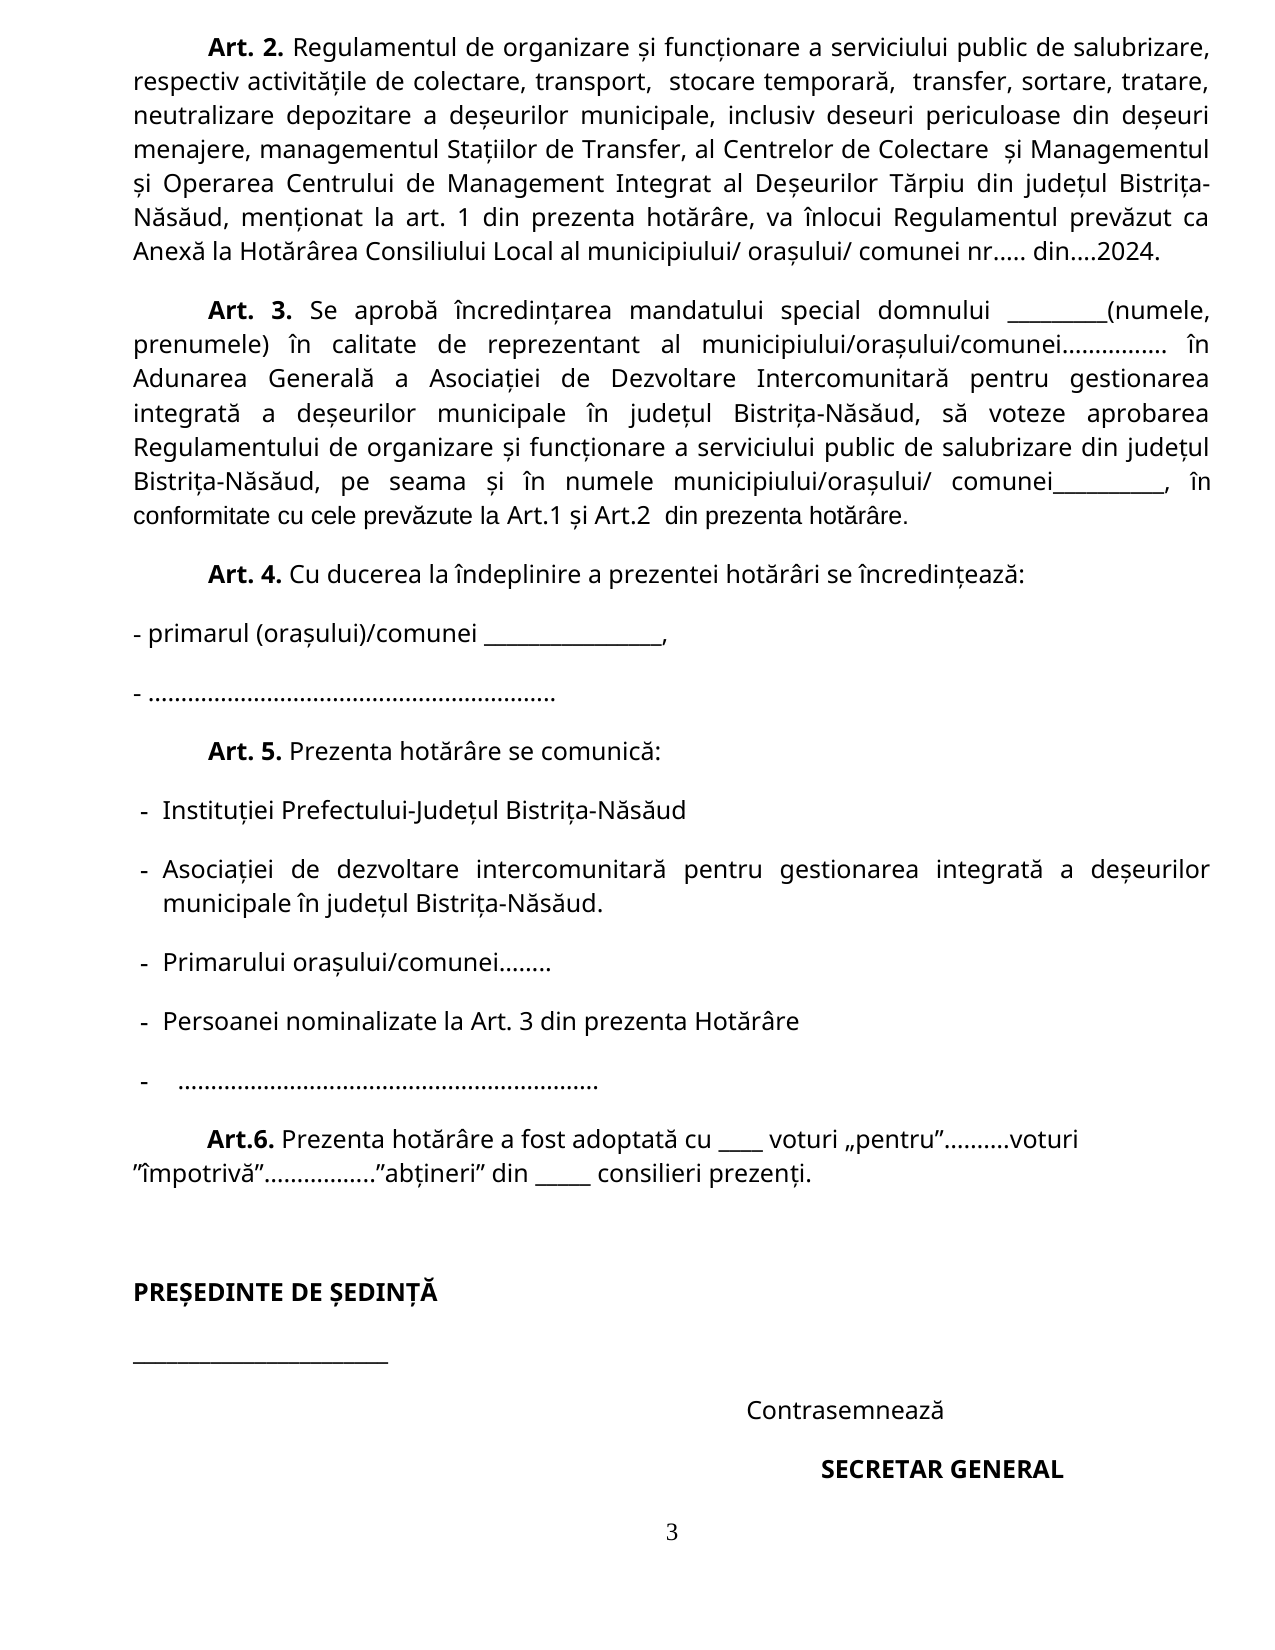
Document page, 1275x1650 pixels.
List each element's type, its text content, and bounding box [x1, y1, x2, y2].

list primarul (oraşului)/comunei ________________, [133, 616, 1211, 649]
text Art. 4. Cu ducerea la îndeplinire a prezentei hotărâri se încredinţează: [133, 556, 1211, 591]
list ………………………………………………………. [140, 1063, 1211, 1097]
list Persoanei nominalizate la Art. 3 din prezenta Hotărâre [140, 1004, 1211, 1038]
text Art. 2. Regulamentul de organizare și funcționare a serviciului public de salubrizare, respectiv activitățile de colectare, transport, stocare temporară, transfer, sortare, tratare, neutralizare depozitare a deșeurilor municipale, inclusiv deseuri periculoase din deșeuri menajere, managementul Stațiilor de Transfer, al Centrelor de Colectare și Managementul şi Operarea Centrului de Management Integrat al Deşeurilor Tărpiu din județul Bistrița-Năsăud, menționat la art. 1 din prezenta hotărâre, va înlocui Regulamentul prevăzut ca Anexă la Hotărârea Consiliului Local al municipiului/ orașului/ comunei nr..... din....2024. [133, 29, 1211, 268]
list Asociaţiei de dezvoltare intercomunitară pentru gestionarea integrată a deșeurilor municipale în județul Bistrița-Năsăud. [140, 852, 1211, 920]
list …………………………………………………….. [133, 674, 1211, 709]
text Art.6. Prezenta hotărâre a fost adoptată cu ____ voturi „pentru”……….voturi ”împotrivă”……………..”abțineri” din _____ consilieri prezenţi. [133, 1122, 1211, 1190]
text PREŞEDINTE DE ŞEDINŢĂ [133, 1274, 1211, 1308]
text _______________________ [133, 1333, 1211, 1367]
text Art. 5. Prezenta hotărâre se comunică: [133, 734, 1211, 768]
list Instituţiei Prefectului-Judeţul Bistriţa-Năsăud [140, 793, 1211, 827]
list Primarului orașului/comunei…….. [140, 945, 1211, 979]
text Art. 3. Se aprobă încredinţarea mandatului special domnului _________(numele, prenumele) în calitate de reprezentant al municipiului/orașului/comunei……………. în Adunarea Generală a Asociației de Dezvoltare Intercomunitară pentru gestionarea integrată a deșeurilor municipale în județul Bistrița-Năsăud, să voteze aprobarea Regulamentului de organizare și funcționare a serviciului public de salubrizare din județul Bistrița-Năsăud, pe seama şi în numele municipiului/oraşului/ comunei__________, în conformitate cu cele prevăzute la Art.1 și Art.2 din prezenta hotărâre. [133, 293, 1211, 531]
text SECRETAR GENERAL [133, 1451, 1211, 1486]
text Contrasemnează [133, 1392, 1211, 1426]
